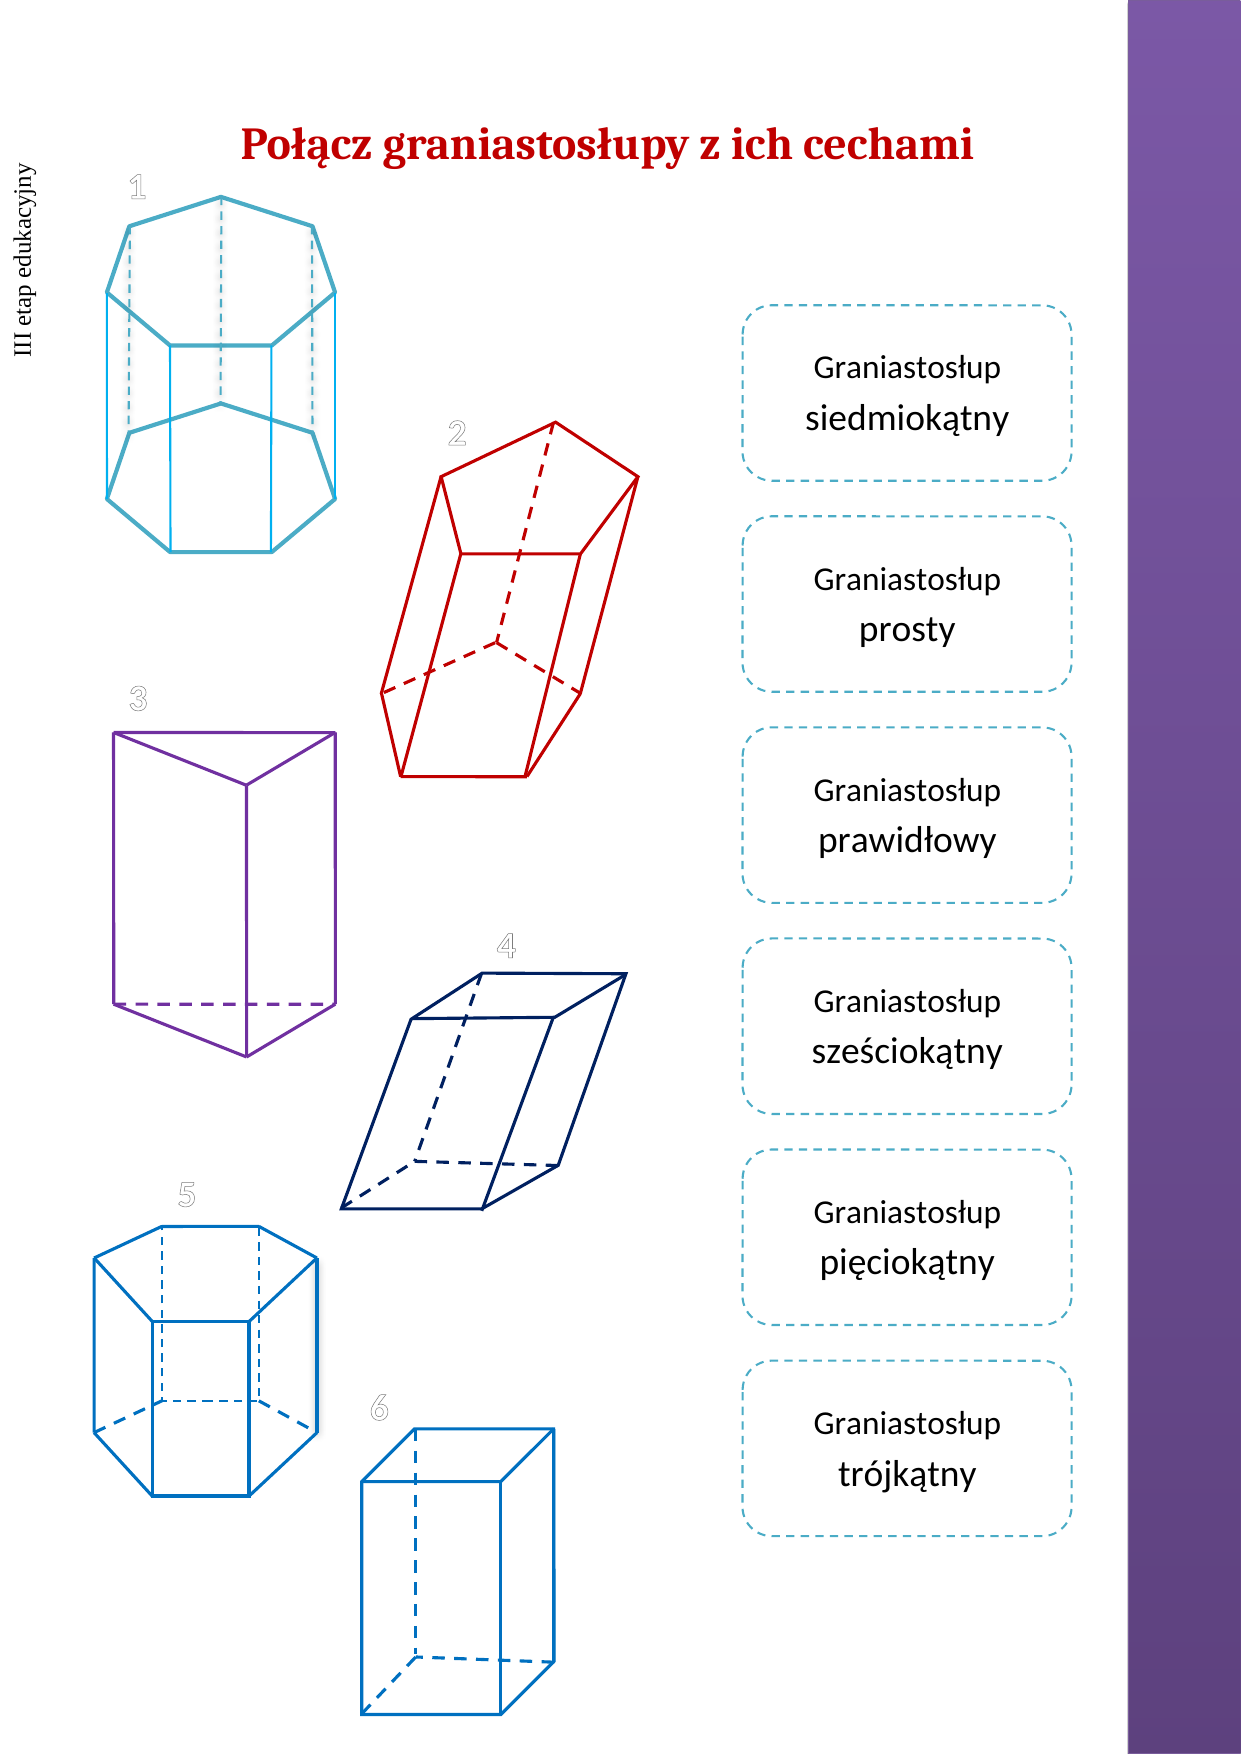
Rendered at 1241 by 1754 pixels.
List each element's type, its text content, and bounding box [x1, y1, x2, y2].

title Połącz graniastosłupy z ich cechami [103, 118, 1111, 171]
